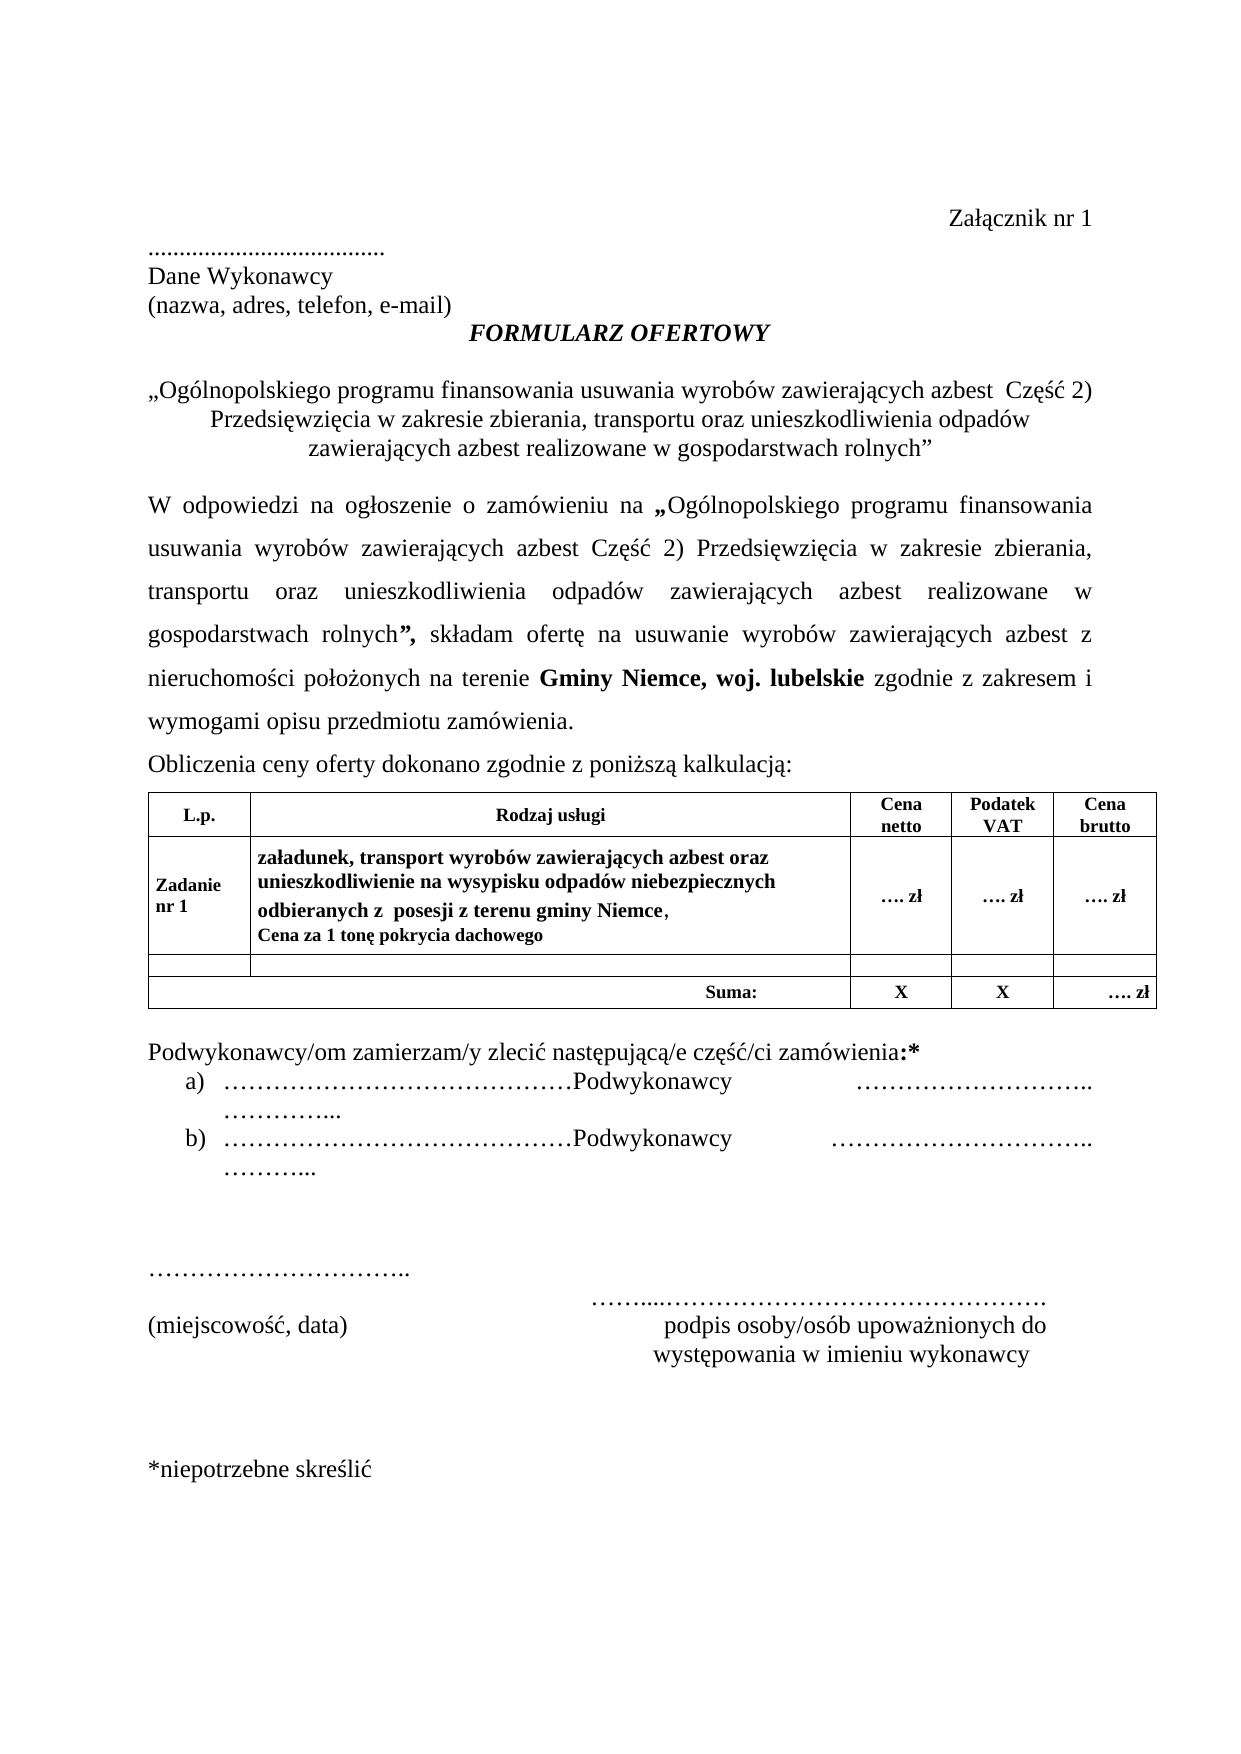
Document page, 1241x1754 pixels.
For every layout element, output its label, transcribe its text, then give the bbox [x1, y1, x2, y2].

table_cell …. zł [851, 837, 951, 953]
table_header Rodzaj usługi [251, 793, 850, 836]
table_cell [851, 955, 951, 976]
table_cell …. zł [1054, 837, 1156, 953]
table_cell [952, 955, 1053, 976]
table_cell Suma: [149, 977, 850, 1007]
text ………………………….. ……....………………………………………. [148, 1253, 1093, 1310]
table_cell [1054, 955, 1156, 976]
list ……………………………………Podwykonawcy …………………………..………... [185, 1123, 1093, 1181]
text Podwykonawcy/om zamierzam/y zlecić następującą/e część/ci zamówienia:* [148, 1037, 1093, 1066]
table_cell …. zł [952, 837, 1053, 953]
table_cell załadunek, transport wyrobów zawierających azbest oraz unieszkodliwienie na wysypisku odpadów niebezpiecznych odbieranych z posesji z terenu gminy Niemce, Cena za 1 tonę pokrycia dachowego [251, 837, 850, 953]
table_cell [251, 955, 850, 976]
text ...................................... [148, 232, 1093, 261]
text występowania w imieniu wykonawcy [560, 1339, 1093, 1368]
table_header Podatek VAT [952, 793, 1053, 836]
text W odpowiedzi na ogłoszenie o zamówieniu na „Ogólnopolskiego programu finansowania usuwania wyrobów zawierających azbest Część 2) Przedsięwzięcia w zakresie zbierania, transportu oraz unieszkodliwienia odpadów zawierających azbest realizowane w gospodarstwach rolnych”, składam ofertę na usuwanie wyrobów zawierających azbest z nieruchomości położonych na terenie Gminy Niemce, woj. lubelskie zgodnie z zakresem i wymogami opisu przedmiotu zamówienia. [148, 490, 1093, 734]
text (miejscowość, data) podpis osoby/osób upoważnionych do [148, 1310, 1093, 1339]
table_header L.p. [149, 793, 250, 836]
table_cell Zadanie nr 1 [149, 837, 250, 953]
text Dane Wykonawcy [148, 261, 1093, 290]
text (nazwa, adres, telefon, e-mail) [148, 290, 1093, 318]
list ……………………………………Podwykonawcy ………………………..…………... [185, 1066, 1093, 1123]
table_header Cena brutto [1054, 793, 1156, 836]
text FORMULARZ OFERTOWY [148, 318, 1093, 347]
table_cell [149, 955, 250, 976]
table_cell …. zł [1054, 977, 1156, 1007]
text *niepotrzebne skreślić [148, 1454, 1093, 1483]
text Obliczenia ceny oferty dokonano zgodnie z poniższą kalkulacją: [148, 749, 1093, 778]
text Załącznik nr 1 [148, 203, 1093, 232]
table_cell X [952, 977, 1053, 1007]
table_header Cena netto [851, 793, 951, 836]
table_cell X [851, 977, 951, 1007]
text „Ogólnopolskiego programu finansowania usuwania wyrobów zawierających azbest Część 2) Przedsięwzięcia w zakresie zbierania, transportu oraz unieszkodliwienia odpadów zawierających azbest realizowane w gospodarstwach rolnych” [148, 375, 1093, 461]
